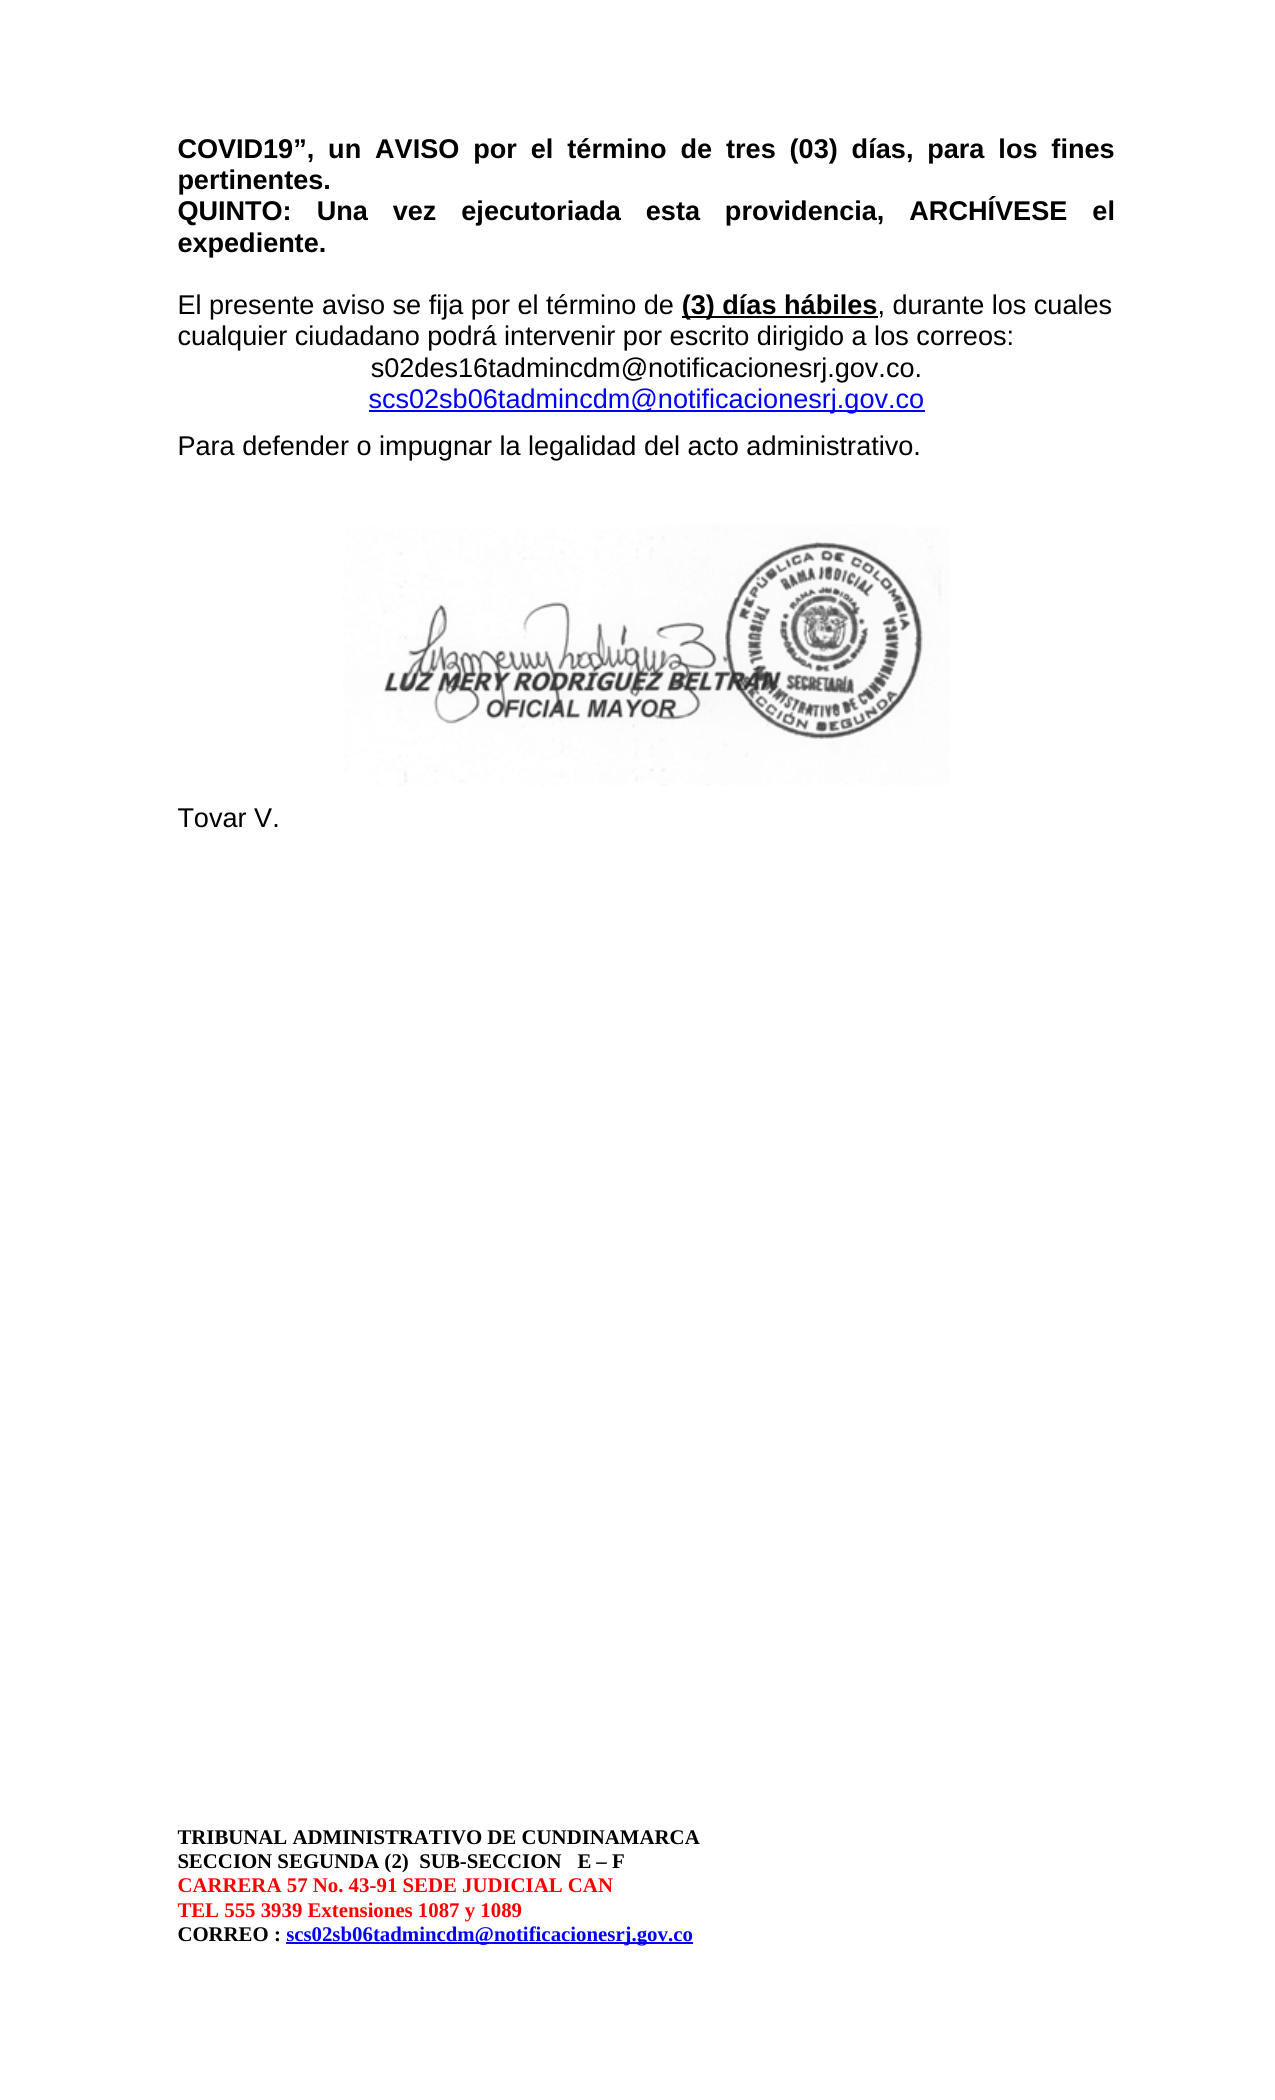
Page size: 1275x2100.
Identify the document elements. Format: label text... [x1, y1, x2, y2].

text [177, 133, 1116, 195]
text Tovar V. [177, 802, 1116, 833]
text s02des16tadmincdm@notificacionesrj.gov.co. scs02sb06tadmincdm@notificacionesrj.gov.co [177, 352, 1116, 414]
text El presente aviso se fija por el término de (3) días hábiles, durante los cuales cualquier ciudadano podrá intervenir por escrito dirigido a los correos: [177, 289, 1116, 352]
text Para defender o impugnar la legalidad del acto administrativo. [177, 430, 1116, 461]
picture [342, 523, 951, 786]
text QUINTO: Una vez ejecutoriada esta providencia, ARCHÍVESE el expediente. [177, 195, 1116, 258]
